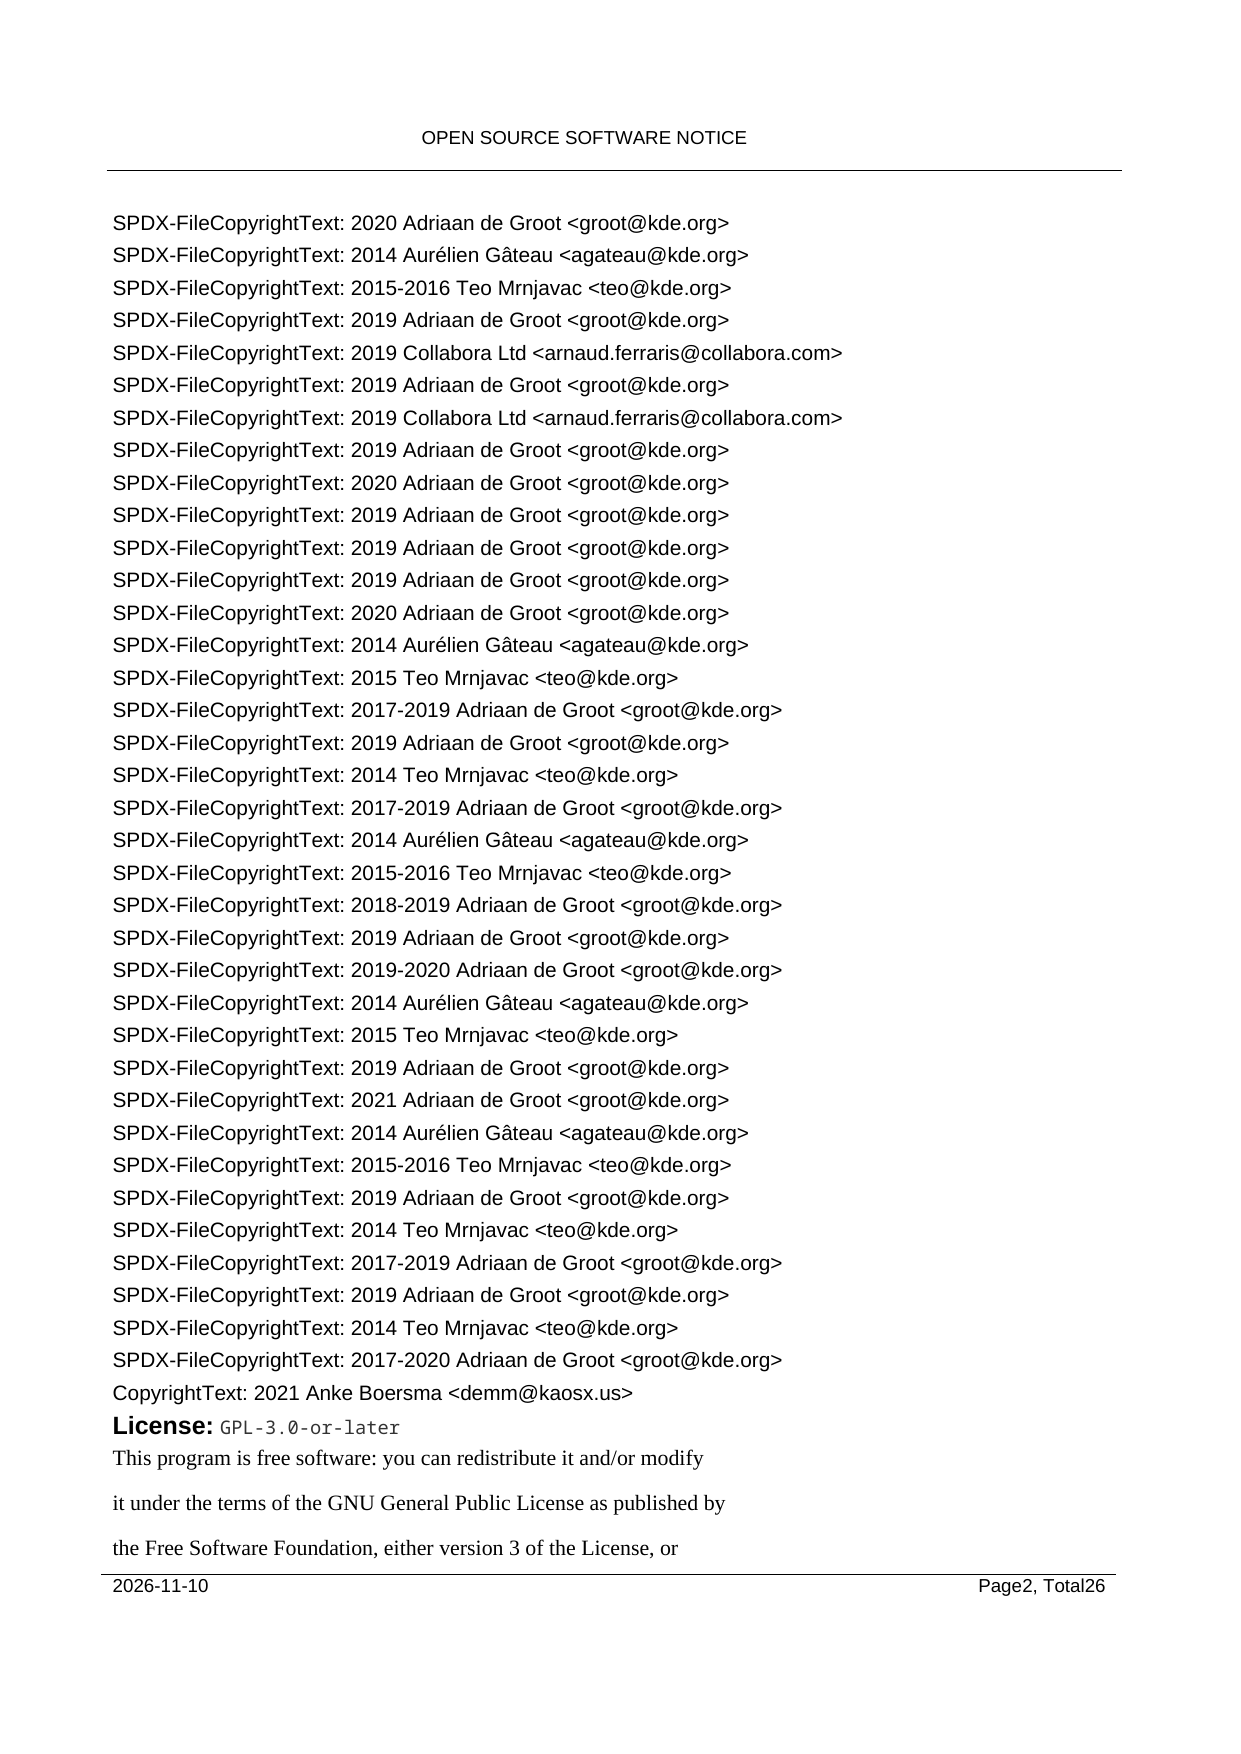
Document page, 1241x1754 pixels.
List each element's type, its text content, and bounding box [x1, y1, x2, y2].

text SPDX-FileCopyrightText: 2019 Adriaan de Groot <groot@kde.org> [112, 1051, 1128, 1084]
text SPDX-FileCopyrightText: 2019 Adriaan de Groot <groot@kde.org> [112, 304, 1128, 336]
text SPDX-FileCopyrightText: 2014 Aurélien Gâteau <agateau@kde.org> [112, 986, 1128, 1019]
text SPDX-FileCopyrightText: 2015 Teo Mrnjavac <teo@kde.org> [112, 1019, 1128, 1051]
text License: GPL-3.0-or-later [112, 1409, 1128, 1441]
text SPDX-FileCopyrightText: 2019 Adriaan de Groot <groot@kde.org> [112, 369, 1128, 401]
text SPDX-FileCopyrightText: 2019 Adriaan de Groot <groot@kde.org> [112, 726, 1128, 759]
text it under the terms of the GNU General Public License as published by [112, 1486, 1128, 1519]
text the Free Software Foundation, either version 3 of the License, or [112, 1532, 1128, 1564]
text SPDX-FileCopyrightText: 2017-2019 Adriaan de Groot <groot@kde.org> [112, 1246, 1128, 1279]
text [112, 271, 1128, 304]
text SPDX-FileCopyrightText: 2015 Teo Mrnjavac <teo@kde.org> [112, 661, 1128, 694]
text SPDX-FileCopyrightText: 2014 Aurélien Gâteau <agateau@kde.org> [112, 1116, 1128, 1149]
text SPDX-FileCopyrightText: 2019 Collabora Ltd <arnaud.ferraris@collabora.com> [112, 336, 1128, 369]
text SPDX-FileCopyrightText: 2015-2016 Teo Mrnjavac <teo@kde.org> [112, 1149, 1128, 1181]
text SPDX-FileCopyrightText: 2020 Adriaan de Groot <groot@kde.org> [112, 206, 1128, 239]
text SPDX-FileCopyrightText: 2019 Adriaan de Groot <groot@kde.org> [112, 434, 1128, 466]
text SPDX-FileCopyrightText: 2020 Adriaan de Groot <groot@kde.org> [112, 466, 1128, 499]
text This program is free software: you can redistribute it and/or modify [112, 1441, 1128, 1474]
text SPDX-FileCopyrightText: 2017-2019 Adriaan de Groot <groot@kde.org> [112, 791, 1128, 824]
text SPDX-FileCopyrightText: 2014 Teo Mrnjavac <teo@kde.org> [112, 1311, 1128, 1344]
text SPDX-FileCopyrightText: 2019 Collabora Ltd <arnaud.ferraris@collabora.com> [112, 401, 1128, 434]
text SPDX-FileCopyrightText: 2014 Teo Mrnjavac <teo@kde.org> [112, 1214, 1128, 1246]
text SPDX-FileCopyrightText: 2019 Adriaan de Groot <groot@kde.org> [112, 564, 1128, 596]
text SPDX-FileCopyrightText: 2017-2019 Adriaan de Groot <groot@kde.org> [112, 694, 1128, 726]
text SPDX-FileCopyrightText: 2017-2020 Adriaan de Groot <groot@kde.org> [112, 1344, 1128, 1376]
text SPDX-FileCopyrightText: 2019 Adriaan de Groot <groot@kde.org> [112, 1181, 1128, 1214]
text SPDX-FileCopyrightText: 2018-2019 Adriaan de Groot <groot@kde.org> [112, 889, 1128, 921]
text SPDX-FileCopyrightText: 2019 Adriaan de Groot <groot@kde.org> [112, 1279, 1128, 1311]
text SPDX-FileCopyrightText: 2020 Adriaan de Groot <groot@kde.org> [112, 596, 1128, 629]
text SPDX-FileCopyrightText: 2019 Adriaan de Groot <groot@kde.org> [112, 531, 1128, 564]
text SPDX-FileCopyrightText: 2019 Adriaan de Groot <groot@kde.org> [112, 499, 1128, 531]
text SPDX-FileCopyrightText: 2019-2020 Adriaan de Groot <groot@kde.org> [112, 954, 1128, 986]
text SPDX-FileCopyrightText: 2014 Aurélien Gâteau <agateau@kde.org> [112, 824, 1128, 856]
text SPDX-FileCopyrightText: 2014 Teo Mrnjavac <teo@kde.org> [112, 759, 1128, 791]
text SPDX-FileCopyrightText: 2015-2016 Teo Mrnjavac <teo@kde.org> [112, 856, 1128, 889]
text SPDX-FileCopyrightText: 2019 Adriaan de Groot <groot@kde.org> [112, 921, 1128, 954]
text CopyrightText: 2021 Anke Boersma <demm@kaosx.us> [112, 1376, 1128, 1409]
text SPDX-FileCopyrightText: 2021 Adriaan de Groot <groot@kde.org> [112, 1084, 1128, 1116]
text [112, 239, 1128, 271]
text SPDX-FileCopyrightText: 2014 Aurélien Gâteau <agateau@kde.org> [112, 629, 1128, 661]
